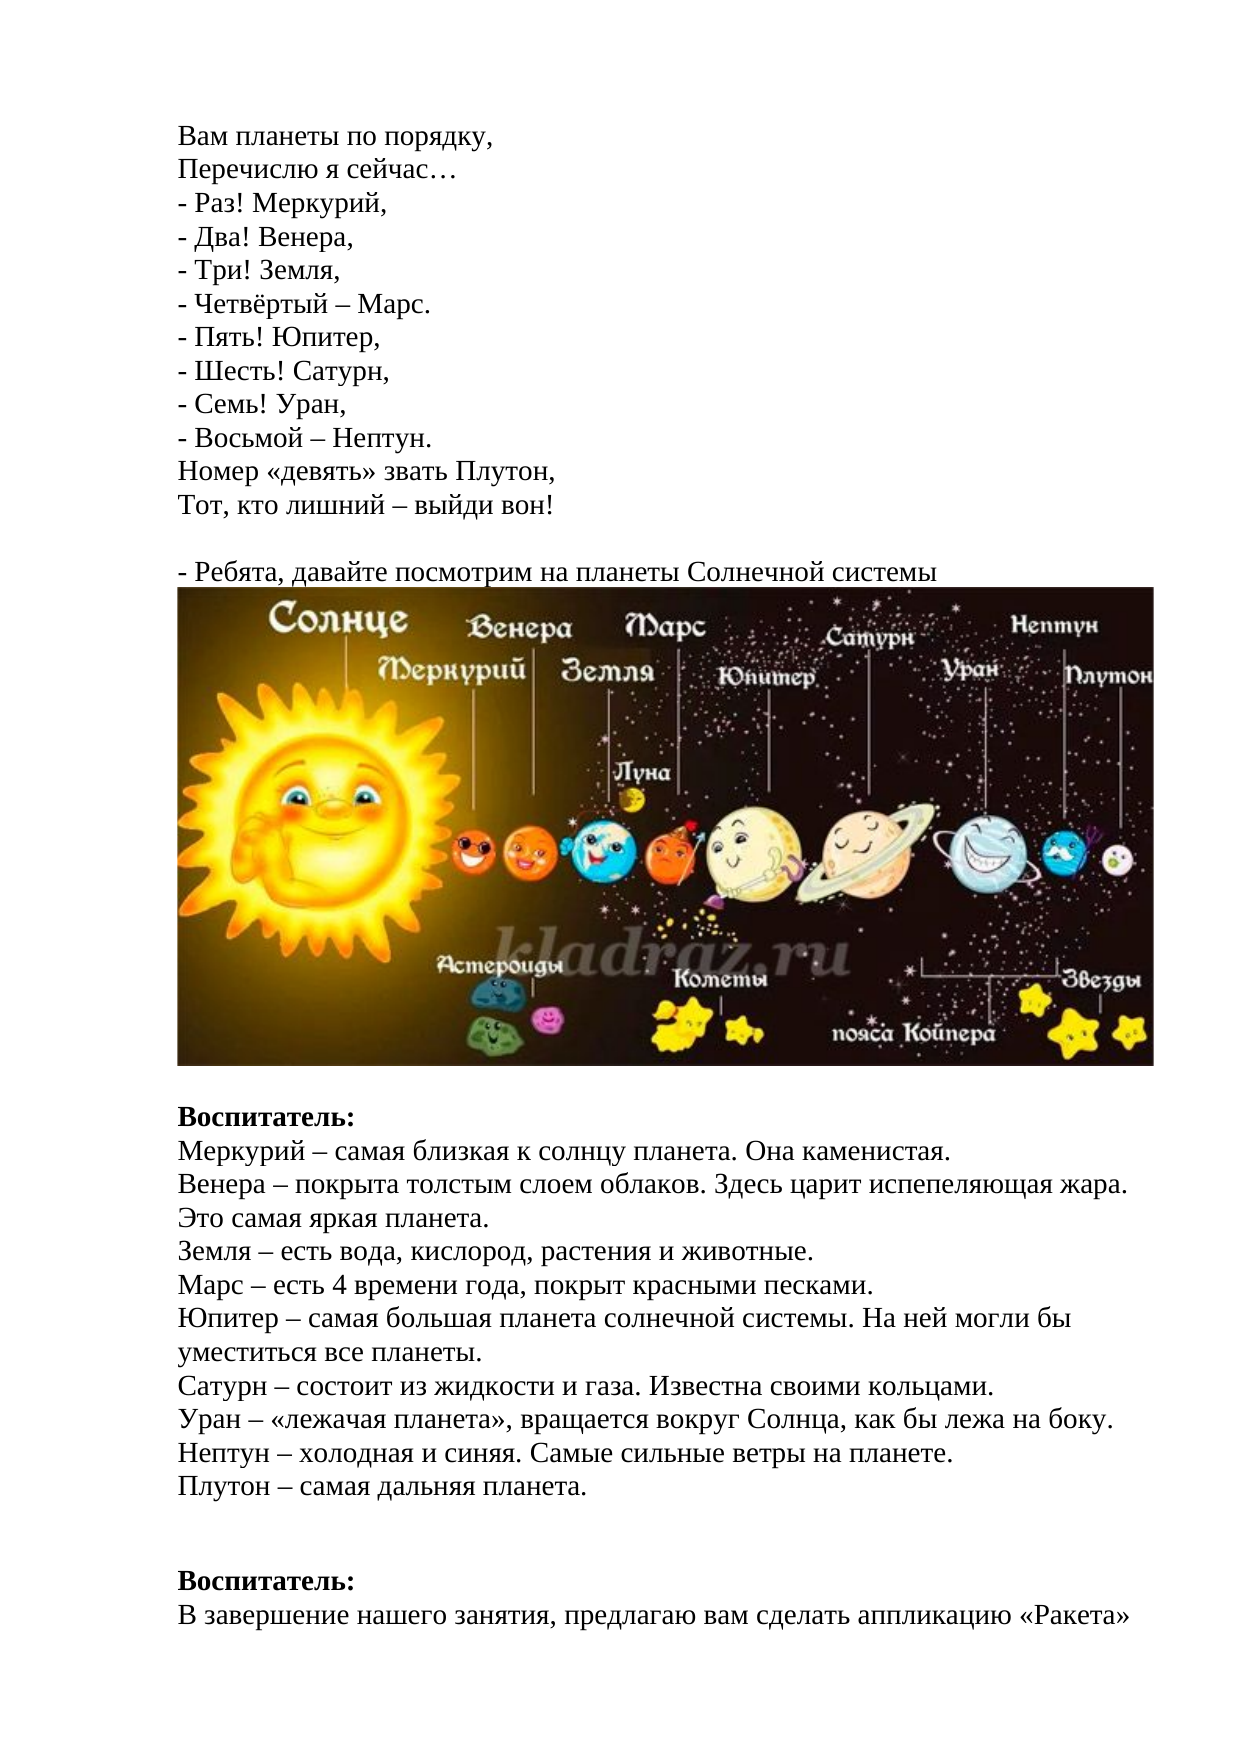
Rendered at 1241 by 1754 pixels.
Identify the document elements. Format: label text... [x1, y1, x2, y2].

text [177, 118, 1152, 587]
text Воспитатель: Меркурий – самая близкая к солнцу планета. Она каменистая. Венера – покрыта толстым слоем облаков. Здесь царит испепеляющая жара. Это самая яркая планета. Земля – есть вода, кислород, растения и животные. Марс – есть 4 времени года, покрыт красными песками. Юпитер – самая большая планета солнечной системы. На ней могли бы уместиться все планеты. Сатурн – состоит из жидкости и газа. Известна своими кольцами. Уран – «лежачая планета», вращается вокруг Солнца, как бы лежа на боку. Нептун – холодная и синяя. Самые сильные ветры на планете. Плутон – самая дальняя планета. [177, 1066, 1152, 1563]
picture [177, 587, 1154, 1066]
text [177, 1563, 1152, 1631]
